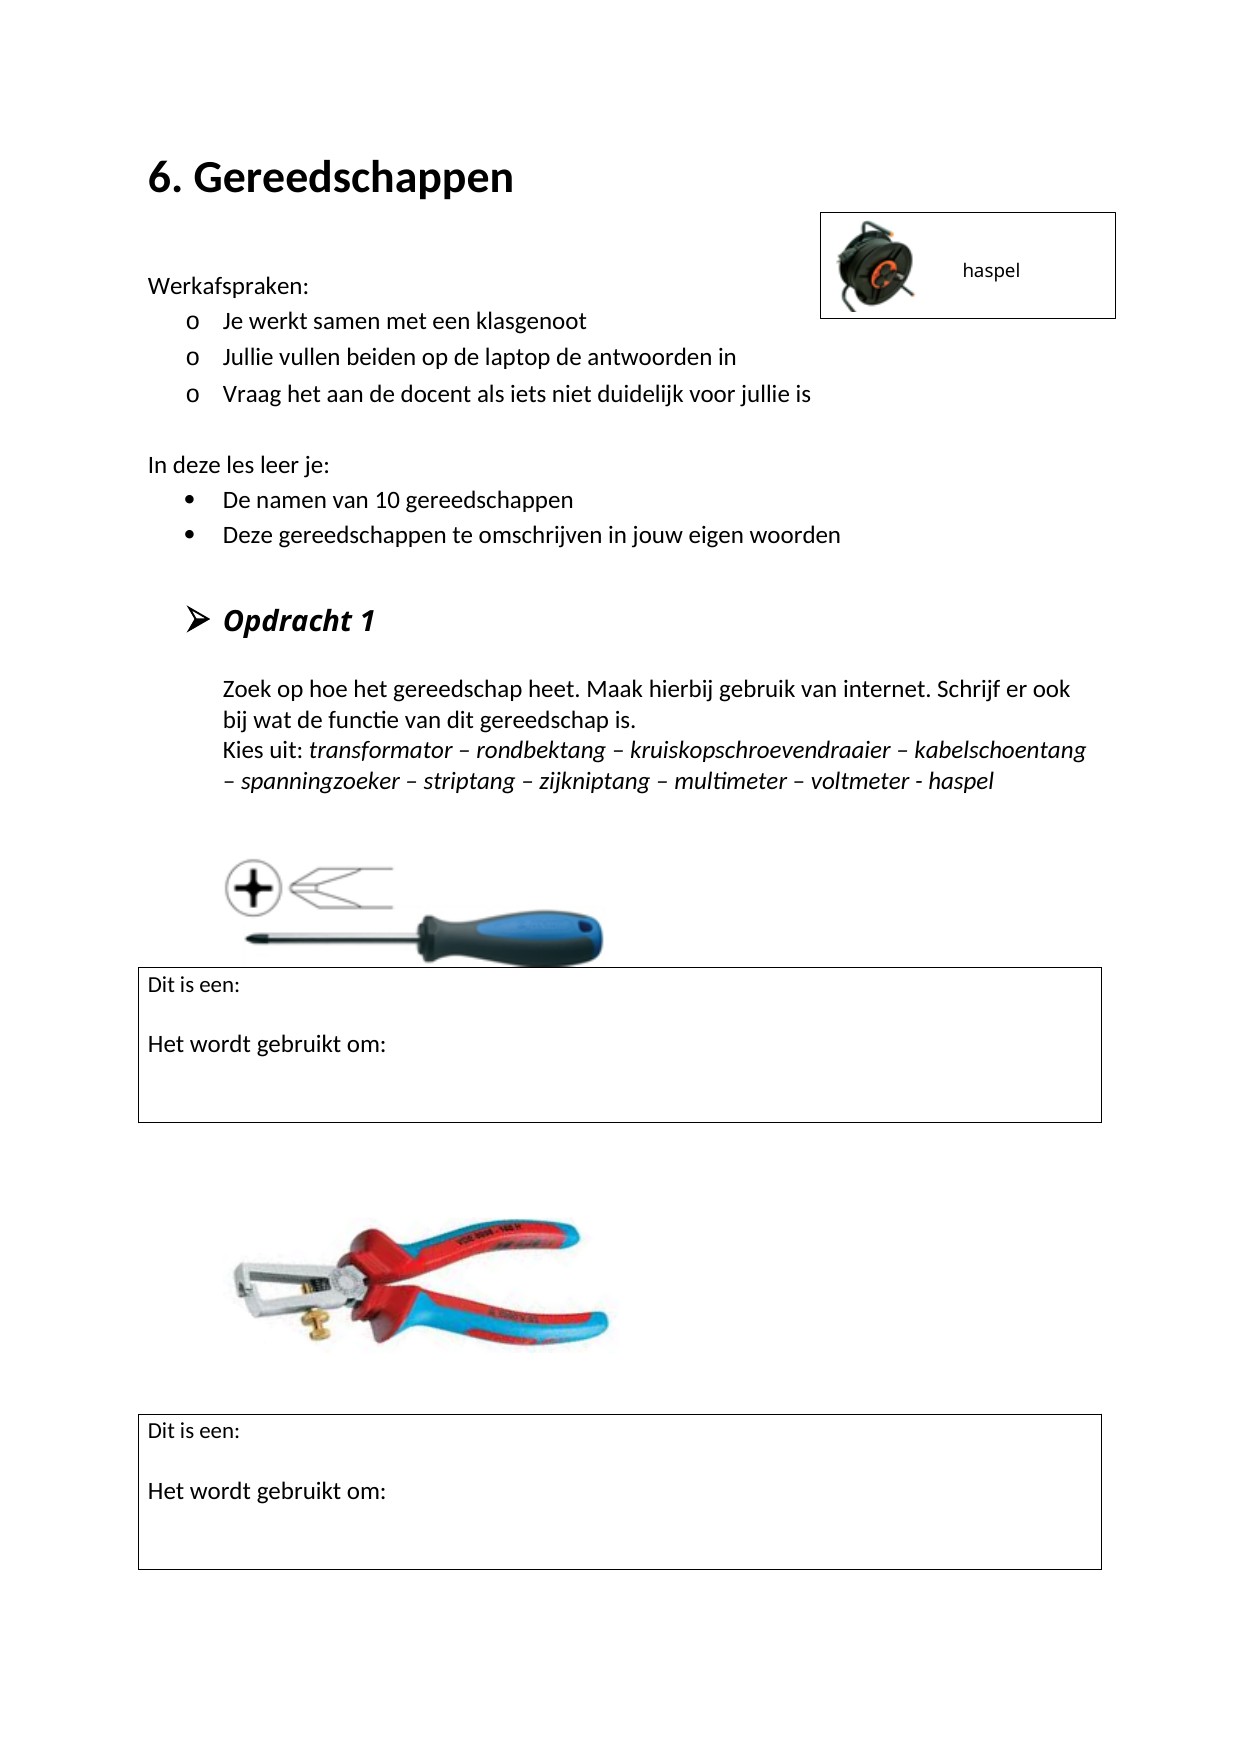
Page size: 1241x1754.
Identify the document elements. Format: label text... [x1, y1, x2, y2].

list Jullie vullen beiden op de laptop de antwoorden in [185, 341, 1093, 373]
text In deze les leer je: [148, 449, 1093, 480]
list Vraag het aan de docent als iets niet duidelijk voor jullie is [185, 378, 1093, 410]
text Kies uit: transformator – rondbektang – kruiskopschroevendraaier – kabelschoentang – spanningzoeker – striptang – zijkniptang – multimeter – voltmeter - haspel [223, 734, 1093, 796]
picture [222, 856, 607, 967]
list Deze gereedschappen te omschrijven in jouw eigen woorden [185, 519, 1093, 550]
list Je werkt samen met een klasgenoot [185, 305, 1093, 337]
list Opdracht 1 [185, 600, 1093, 639]
picture [222, 1215, 620, 1353]
text 6. Gereedschappen [148, 148, 1093, 203]
text Zoek op hoe het gereedschap heet. Maak hierbij gebruik van internet. Schrijf er ook bij wat de functie van dit gereedschap is. [223, 673, 1093, 734]
list De namen van 10 gereedschappen [185, 484, 1093, 515]
text Werkafspraken: [148, 270, 820, 301]
